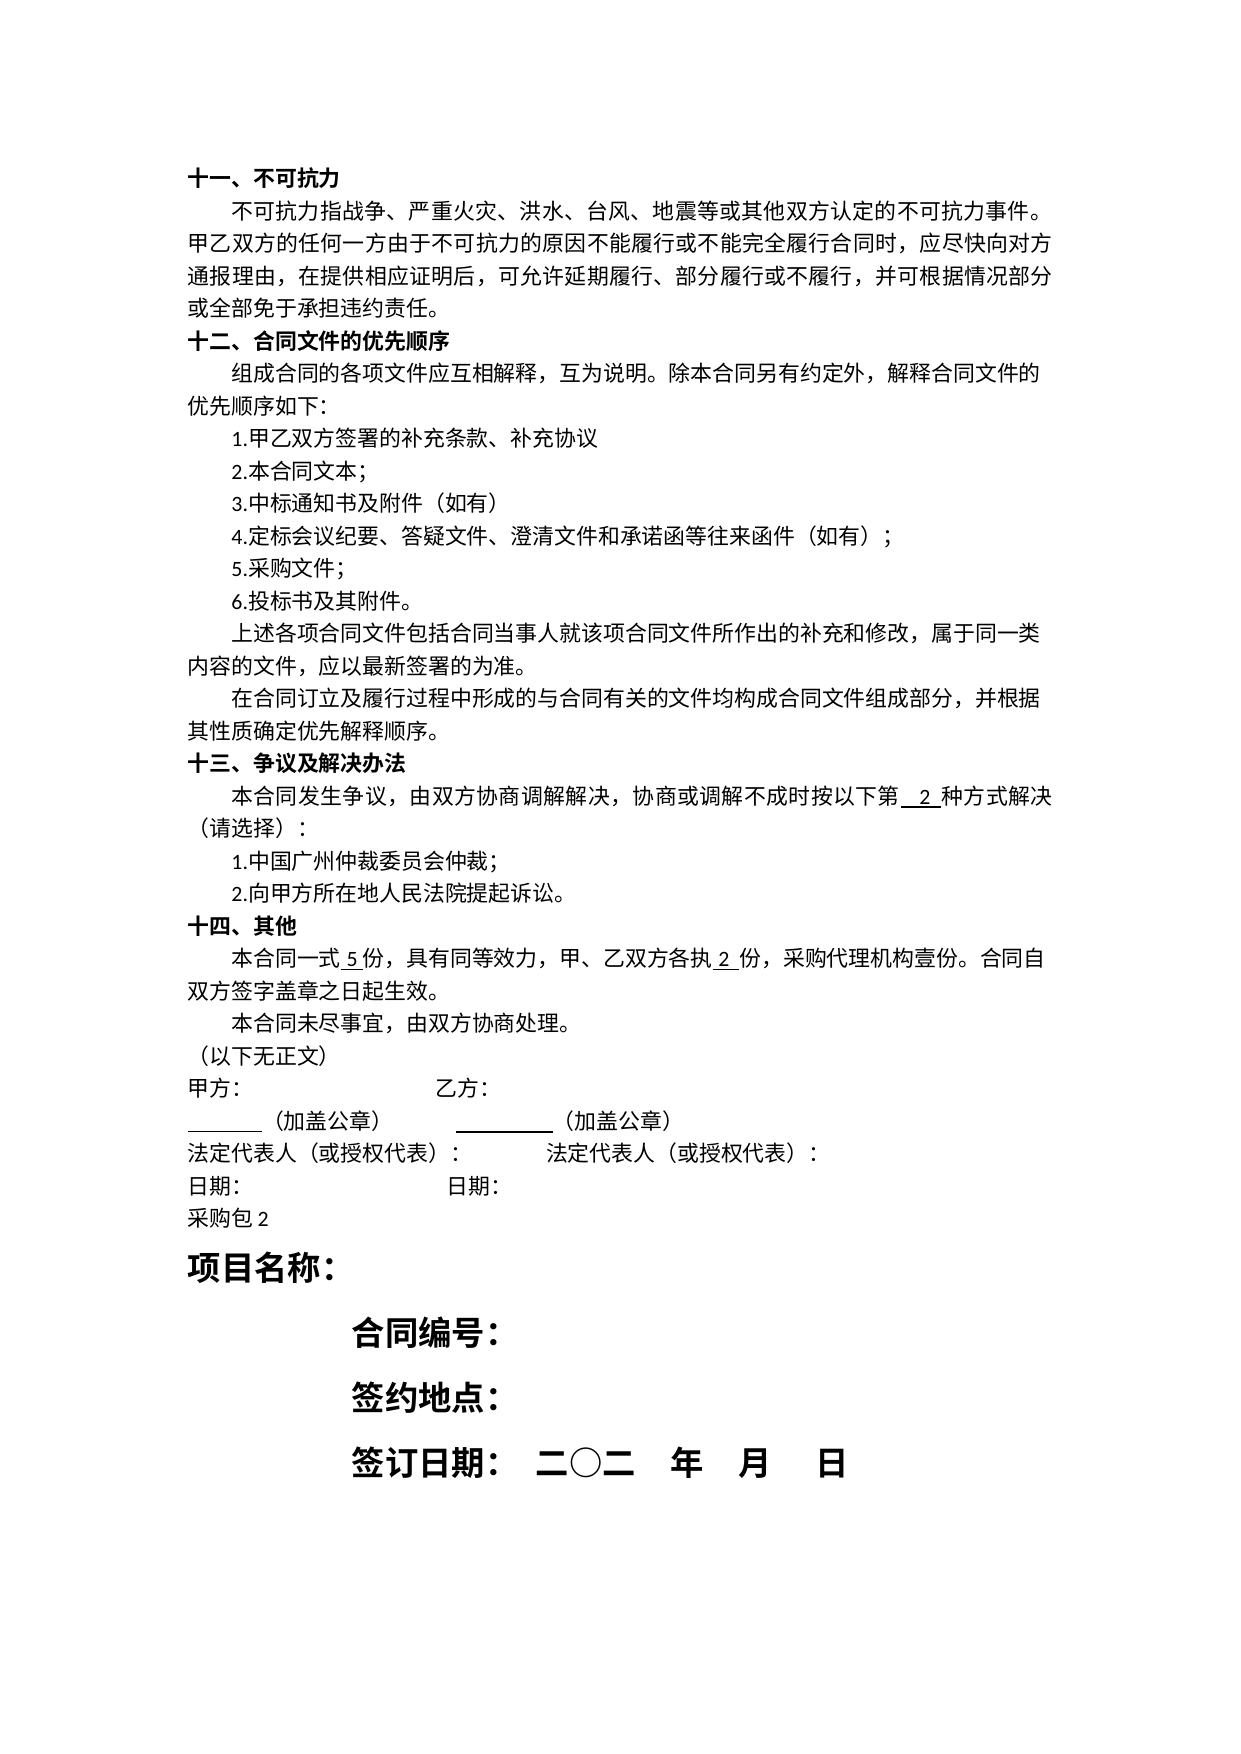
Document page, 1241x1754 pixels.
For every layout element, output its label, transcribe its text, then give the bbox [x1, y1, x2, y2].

text 1.中国广州仲裁委员会仲裁； [187, 844, 1053, 877]
text 上述各项合同文件包括合同当事人就该项合同文件所作出的补充和修改，属于同一类内容的文件，应以最新签署的为准。 [187, 617, 1053, 682]
text 合同编号： [352, 1299, 1053, 1364]
text （加盖公章） （加盖公章） [187, 1104, 1053, 1137]
text 2.向甲方所在地人民法院提起诉讼。 [187, 877, 1053, 909]
text 6.投标书及其附件。 [187, 584, 1053, 617]
text 组成合同的各项文件应互相解释，互为说明。除本合同另有约定外，解释合同文件的优先顺序如下： [187, 357, 1053, 422]
text 采购包2 [187, 1202, 1053, 1234]
text （以下无正文） [187, 1039, 1053, 1072]
text 十三、争议及解决办法 [187, 747, 1053, 779]
text 不可抗力指战争、严重火灾、洪水、台风、地震等或其他双方认定的不可抗力事件。甲乙双方的任何一方由于不可抗力的原因不能履行或不能完全履行合同时，应尽快向对方通报理由，在提供相应证明后，可允许延期履行、部分履行或不履行，并可根据情况部分或全部免于承担违约责任。 [187, 194, 1053, 324]
text 签订日期： 二○二 年 月 日 [352, 1429, 1053, 1494]
text 日期： 日期： [187, 1169, 1053, 1202]
text 法定代表人（或授权代表）： 法定代表人（或授权代表）： [187, 1137, 1053, 1169]
text 5.采购文件； [187, 552, 1053, 584]
text 本合同一式 5 份，具有同等效力，甲、乙双方各执 2 份，采购代理机构壹份。合同自双方签字盖章之日起生效。 [187, 942, 1053, 1007]
text 3.中标通知书及附件（如有） [187, 487, 1053, 519]
text 十一、不可抗力 [187, 162, 1053, 194]
text 签约地点： [352, 1364, 1053, 1429]
text 十四、其他 [187, 909, 1053, 942]
text 十二、合同文件的优先顺序 [187, 324, 1053, 357]
text 2.本合同文本； [187, 454, 1053, 487]
text 甲方： 乙方： [187, 1072, 1053, 1104]
text 在合同订立及履行过程中形成的与合同有关的文件均构成合同文件组成部分，并根据其性质确定优先解释顺序。 [187, 682, 1053, 747]
text 项目名称： [187, 1234, 1053, 1299]
text 4.定标会议纪要、答疑文件、澄清文件和承诺函等往来函件（如有）； [187, 519, 1053, 552]
text 本合同发生争议，由双方协商调解解决，协商或调解不成时按以下第 2 种方式解决（请选择）： [187, 779, 1053, 844]
text 1.甲乙双方签署的补充条款、补充协议 [187, 422, 1053, 454]
text 本合同未尽事宜，由双方协商处理。 [187, 1007, 1053, 1039]
